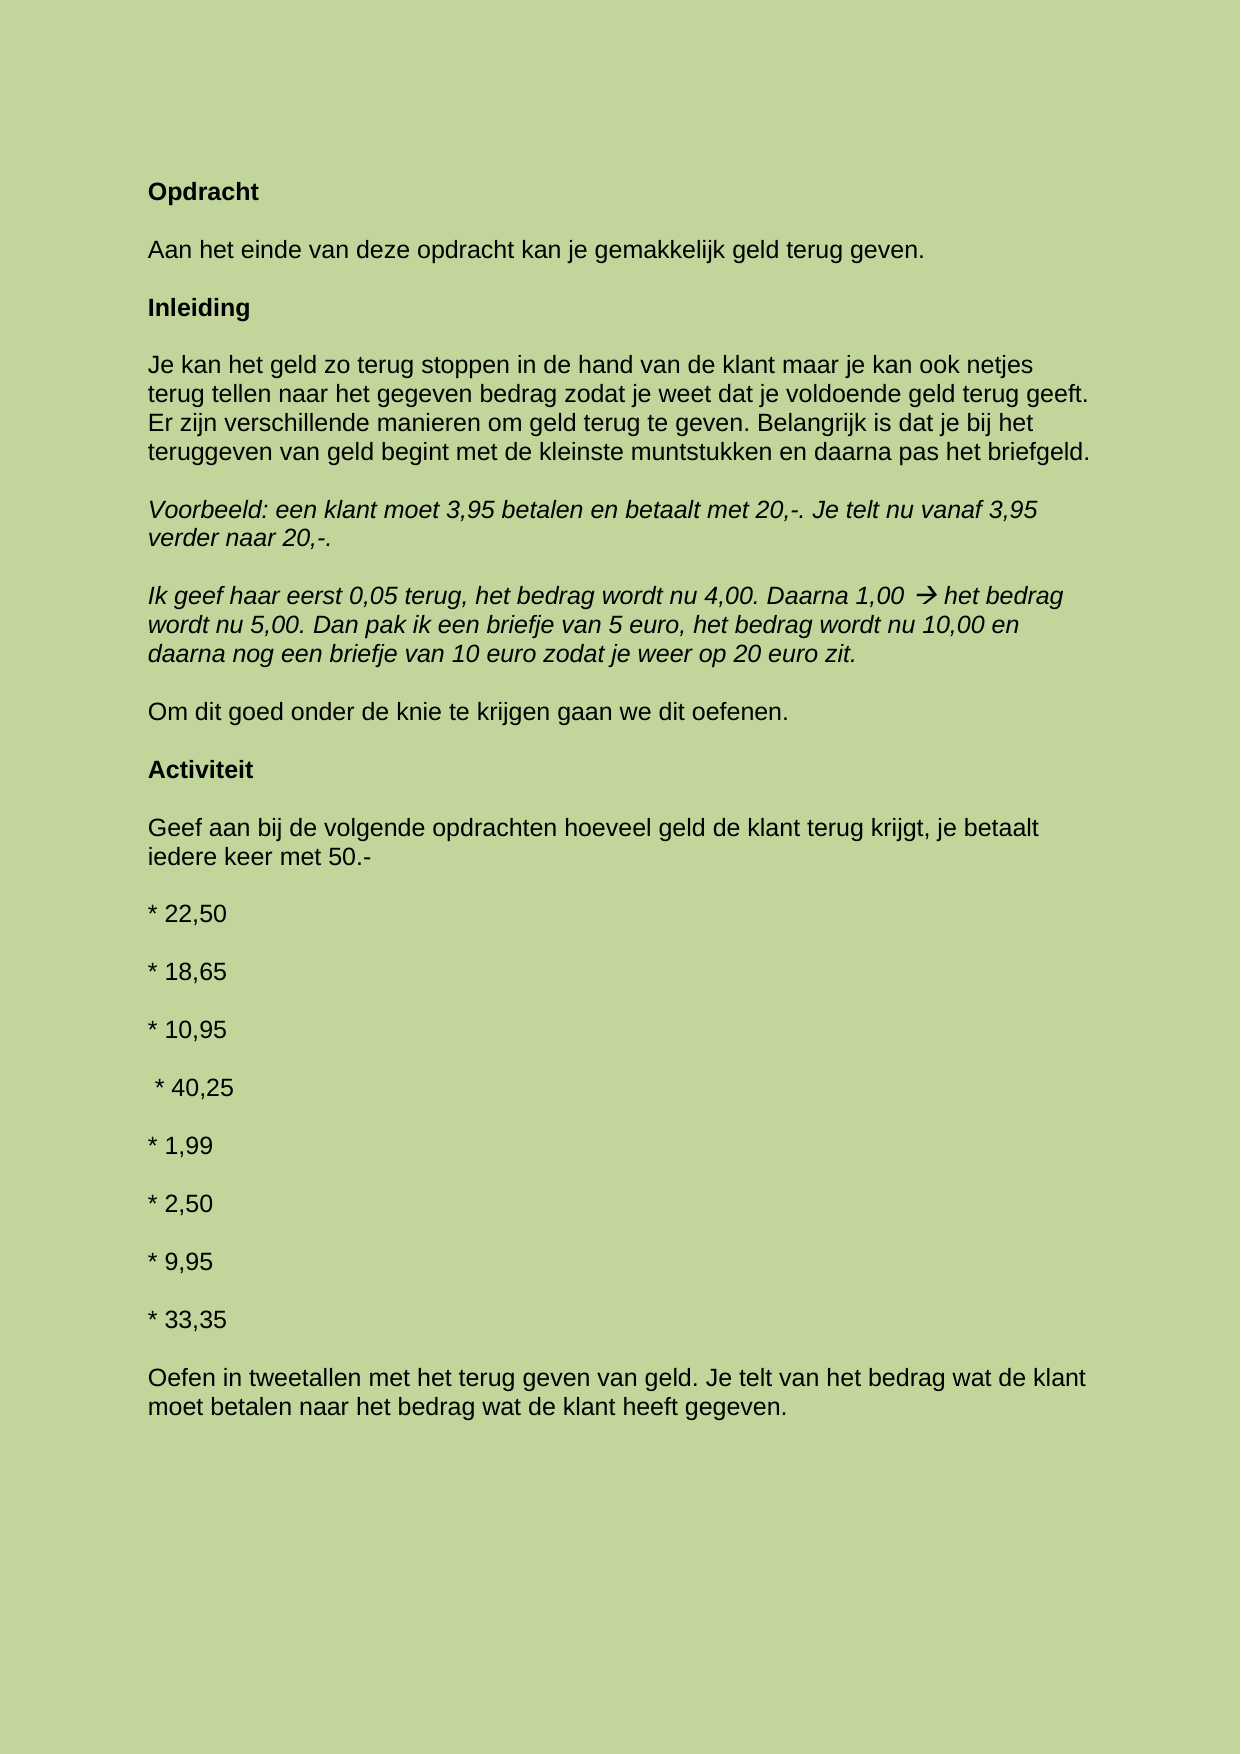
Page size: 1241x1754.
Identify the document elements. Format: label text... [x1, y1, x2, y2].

text * 1,99 [148, 1131, 1093, 1160]
text * 10,95 [148, 1015, 1093, 1044]
text Opdracht [148, 177, 1093, 206]
text Ik geef haar eerst 0,05 terug, het bedrag wordt nu 4,00. Daarna 1,00 het bedrag wordt nu 5,00. Dan pak ik een briefje van 5 euro, het bedrag wordt nu 10,00 en daarna nog een briefje van 10 euro zodat je weer op 20 euro zit. [148, 581, 1093, 668]
text Inleiding [148, 293, 1093, 321]
text * 33,35 [148, 1305, 1093, 1333]
text Om dit goed onder de knie te krijgen gaan we dit oefenen. [148, 697, 1093, 726]
text Geef aan bij de volgende opdrachten hoeveel geld de klant terug krijgt, je betaalt iedere keer met 50.- [148, 813, 1093, 870]
text Activiteit [148, 755, 1093, 783]
text * 18,65 [148, 957, 1093, 986]
text * 40,25 [148, 1073, 1093, 1102]
text Voorbeeld: een klant moet 3,95 betalen en betaalt met 20,-. Je telt nu vanaf 3,95 verder naar 20,-. [148, 495, 1093, 552]
text * 22,50 [148, 899, 1093, 928]
text * 2,50 [148, 1189, 1093, 1218]
text * 9,95 [148, 1247, 1093, 1276]
text Oefen in tweetallen met het terug geven van geld. Je telt van het bedrag wat de klant moet betalen naar het bedrag wat de klant heeft gegeven. [148, 1363, 1093, 1420]
text Je kan het geld zo terug stoppen in de hand van de klant maar je kan ook netjes terug tellen naar het gegeven bedrag zodat je weet dat je voldoende geld terug geeft. Er zijn verschillende manieren om geld terug te geven. Belangrijk is dat je bij het teruggeven van geld begint met de kleinste muntstukken en daarna pas het briefgeld. [148, 351, 1093, 466]
text Aan het einde van deze opdracht kan je gemakkelijk geld terug geven. [148, 235, 1093, 263]
